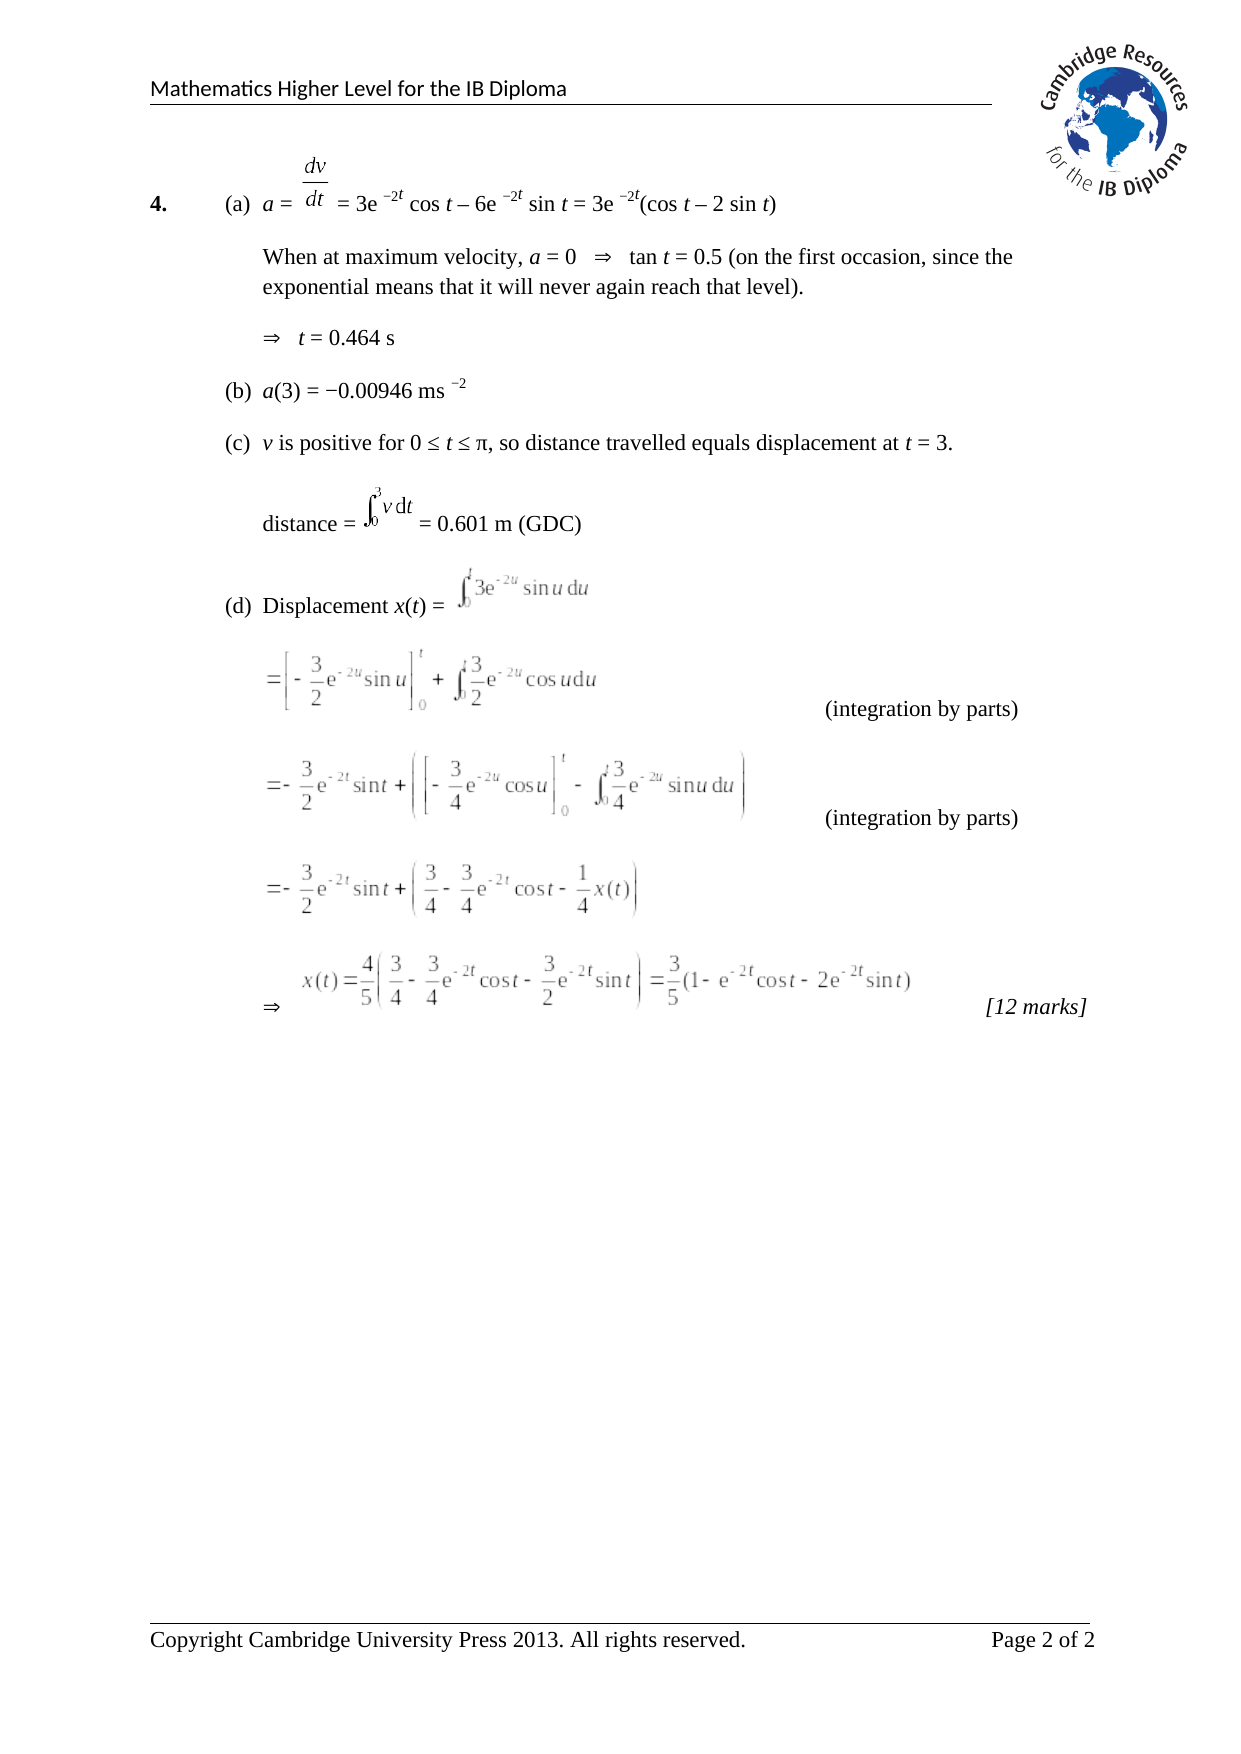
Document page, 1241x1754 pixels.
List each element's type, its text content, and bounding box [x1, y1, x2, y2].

text t = 0.464 s [262, 324, 1090, 351]
text (integration by parts) [262, 643, 1090, 721]
text distance == 0.601 m (GDC) [262, 480, 1090, 537]
text [12 marks] [262, 947, 1090, 1019]
picture [1040, 43, 1188, 197]
text 4. (a) a = = 3e −2t cos t – 6e −2t sin t = 3e −2t(cos t – 2 sin t) [150, 150, 1090, 217]
text (d) Displacement x(t) = [225, 561, 1090, 618]
text (c) v is positive for 0 ≤ t ≤ π, so distance travelled equals displacement at t = 3. [225, 429, 1090, 456]
text When at maximum velocity, a = 0 tan t = 0.5 (on the first occasion, since the exponential means that it will never again reach that level). [262, 243, 1090, 299]
text (b) a(3) = −0.00946 ms −2 [225, 375, 1090, 404]
text (integration by parts) [262, 746, 1090, 831]
